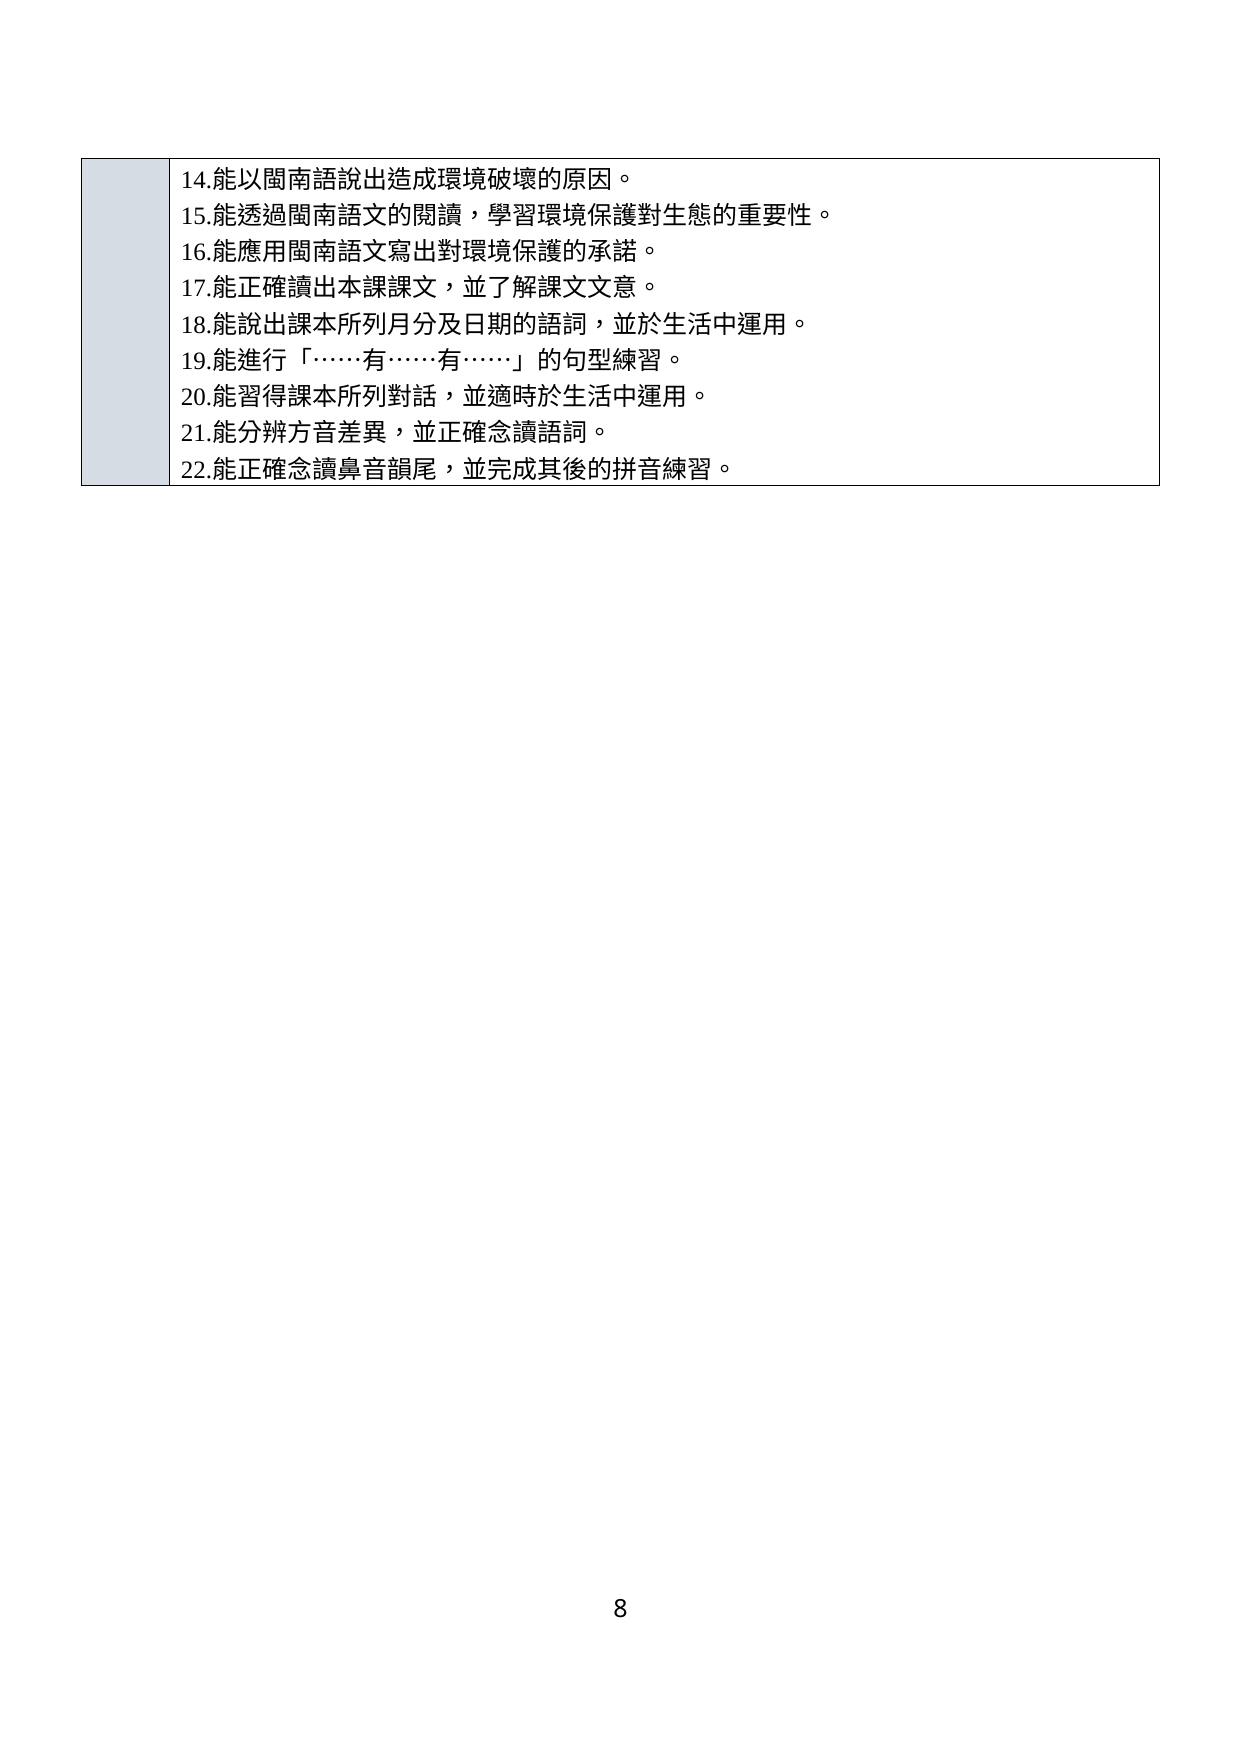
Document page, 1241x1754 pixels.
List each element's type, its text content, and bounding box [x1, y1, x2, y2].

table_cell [170, 159, 1159, 485]
table_cell 課程目標 [82, 159, 169, 485]
